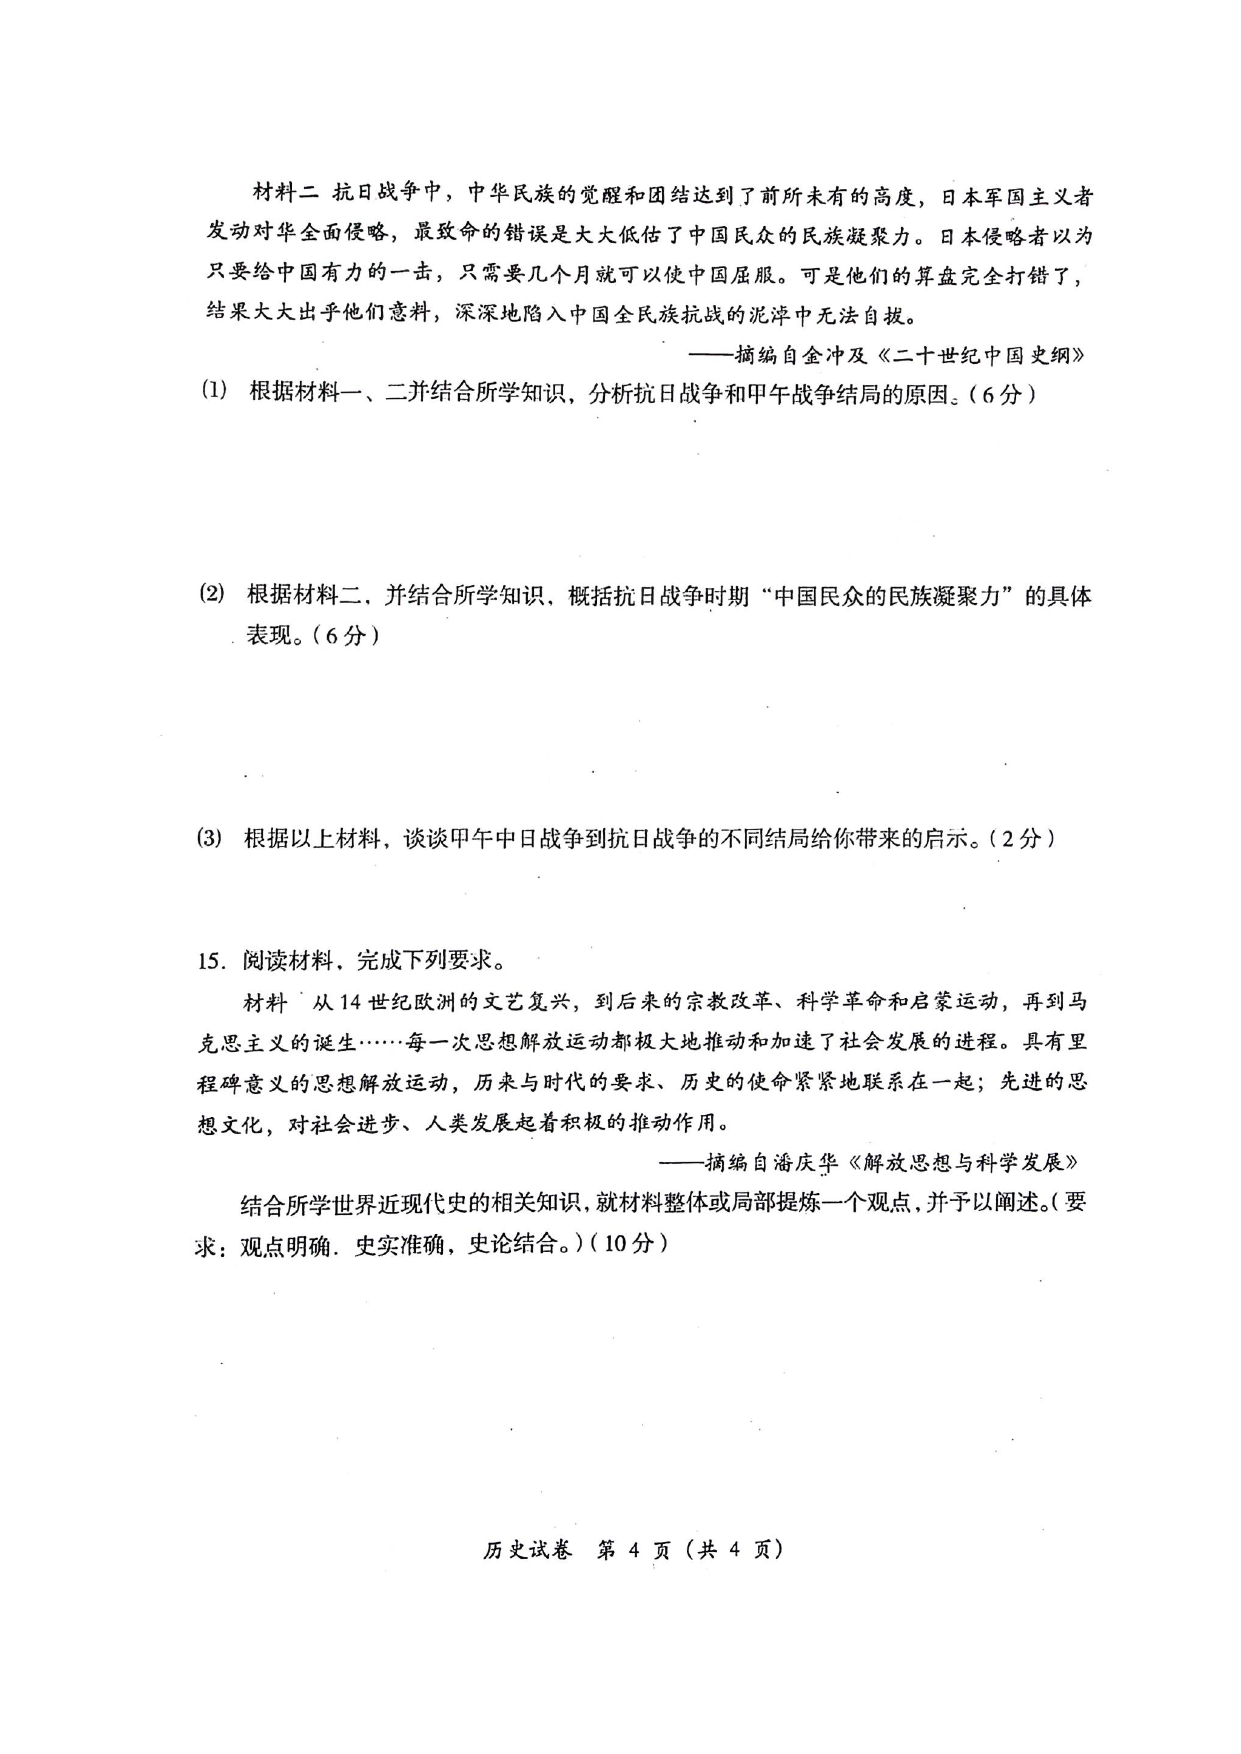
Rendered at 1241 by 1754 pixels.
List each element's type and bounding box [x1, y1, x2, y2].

picture [147, 162, 1127, 1574]
